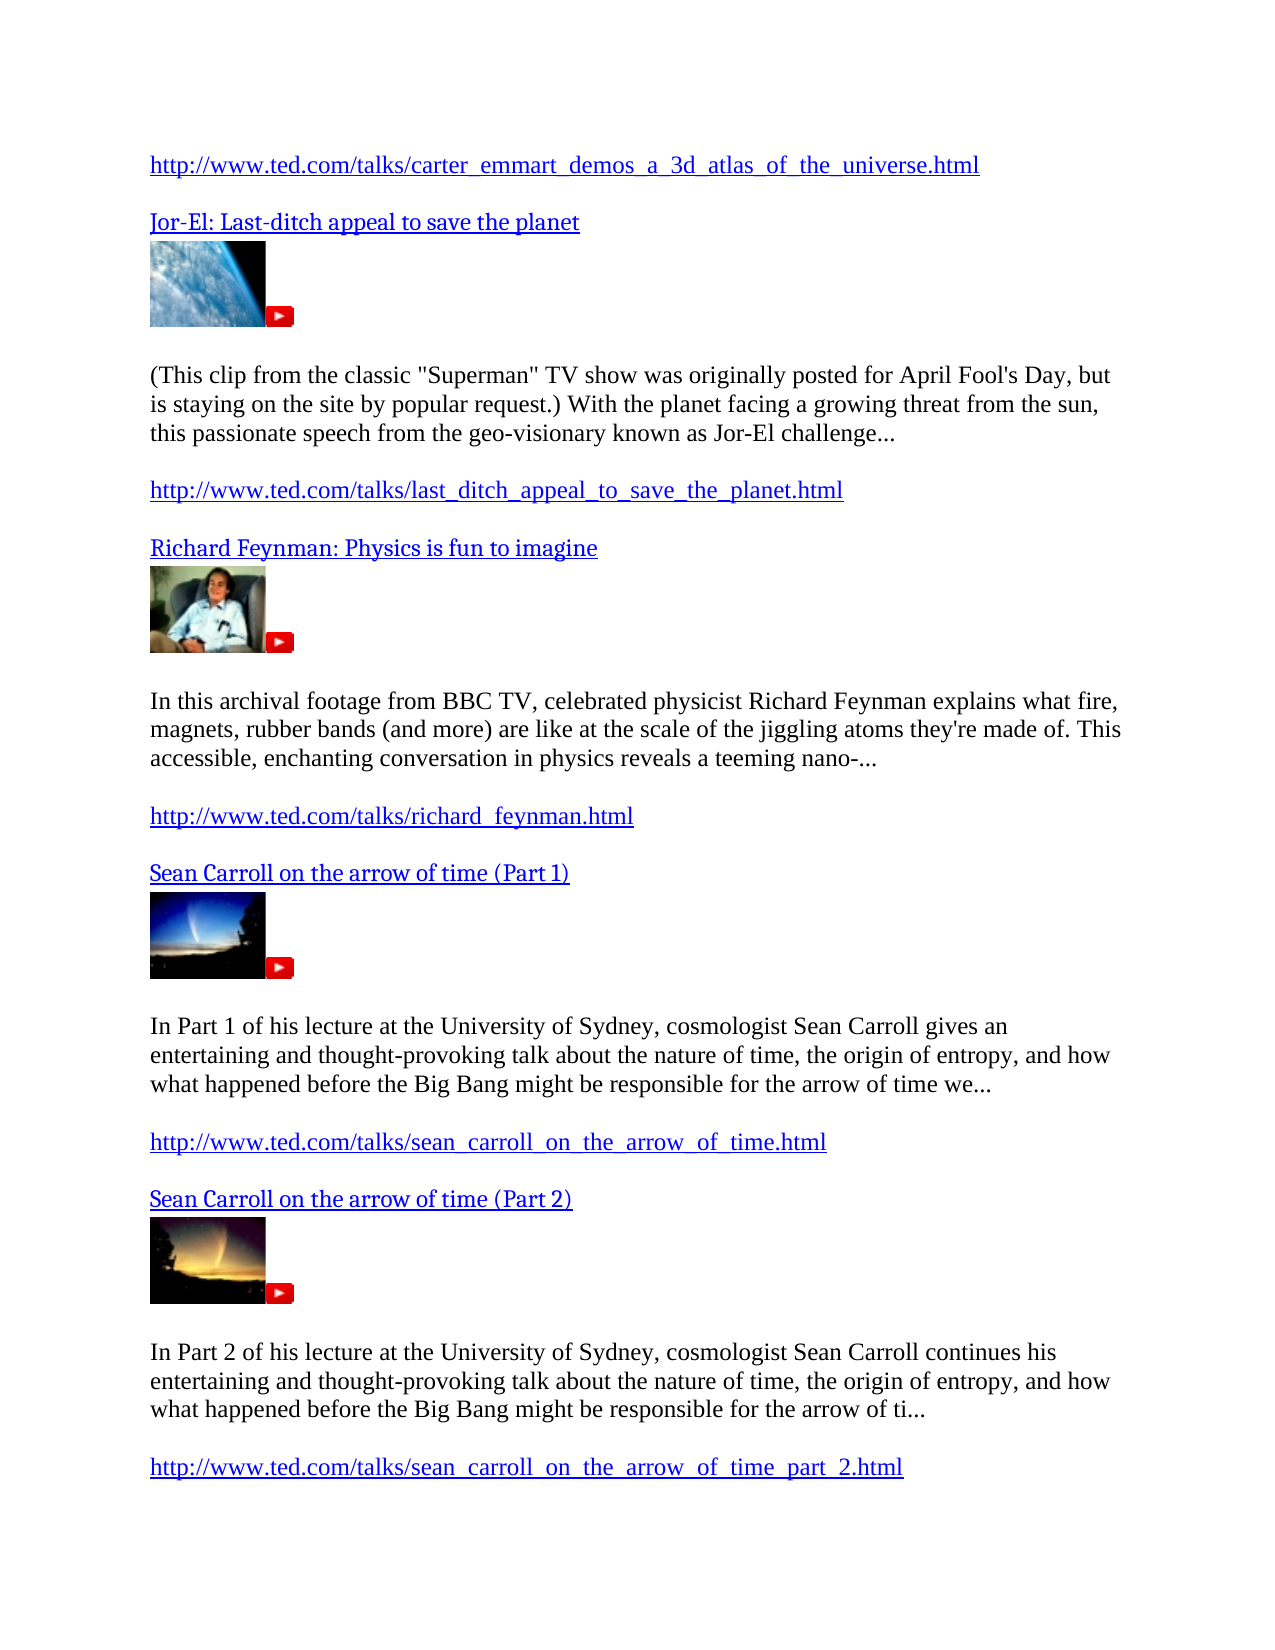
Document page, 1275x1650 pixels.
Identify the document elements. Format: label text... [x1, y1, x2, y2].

picture [150, 566, 294, 653]
subtitle Richard Feynman: Physics is fun to imagine [150, 533, 1125, 562]
text http://www.ted.com/talks/last_ditch_appeal_to_save_the_planet.html [150, 476, 1125, 504]
text In Part 2 of his lecture at the University of Sydney, cosmologist Sean Carroll continues his entertaining and thought-provoking talk about the nature of time, the origin of entropy, and how what happened before the Big Bang might be responsible for the arrow of ti... [150, 1337, 1125, 1423]
text In this archival footage from BBC TV, celebrated physicist Richard Feynman explains what fire, magnets, rubber bands (and more) are like at the scale of the jiggling atoms they're made of. This accessible, enchanting conversation in physics reveals a teeming nano-... [150, 686, 1125, 772]
picture [150, 1217, 294, 1304]
text In Part 1 of his lecture at the University of Sydney, cosmologist Sean Carroll gives an entertaining and thought-provoking talk about the nature of time, the origin of entropy, and how what happened before the Big Bang might be responsible for the arrow of time we... [150, 1011, 1125, 1098]
subtitle Sean Carroll on the arrow of time (Part 2) [150, 1185, 1125, 1213]
text http://www.ted.com/talks/carter_emmart_demos_a_3d_atlas_of_the_universe.html [150, 150, 1125, 179]
text http://www.ted.com/talks/sean_carroll_on_the_arrow_of_time_part_2.html [150, 1452, 1125, 1481]
text http://www.ted.com/talks/sean_carroll_on_the_arrow_of_time.html [150, 1127, 1125, 1156]
text http://www.ted.com/talks/richard_feynman.html [150, 801, 1125, 830]
picture [150, 241, 294, 327]
picture [150, 892, 294, 979]
subtitle Sean Carroll on the arrow of time (Part 1) [150, 859, 1125, 888]
text (This clip from the classic "Superman" TV show was originally posted for April Fool's Day, but is staying on the site by popular request.) With the planet facing a growing threat from the sun, this passionate speech from the geo-visionary known as Jor-El challenge... [150, 360, 1125, 446]
subtitle Jor-El: Last-ditch appeal to save the planet [150, 208, 1125, 237]
